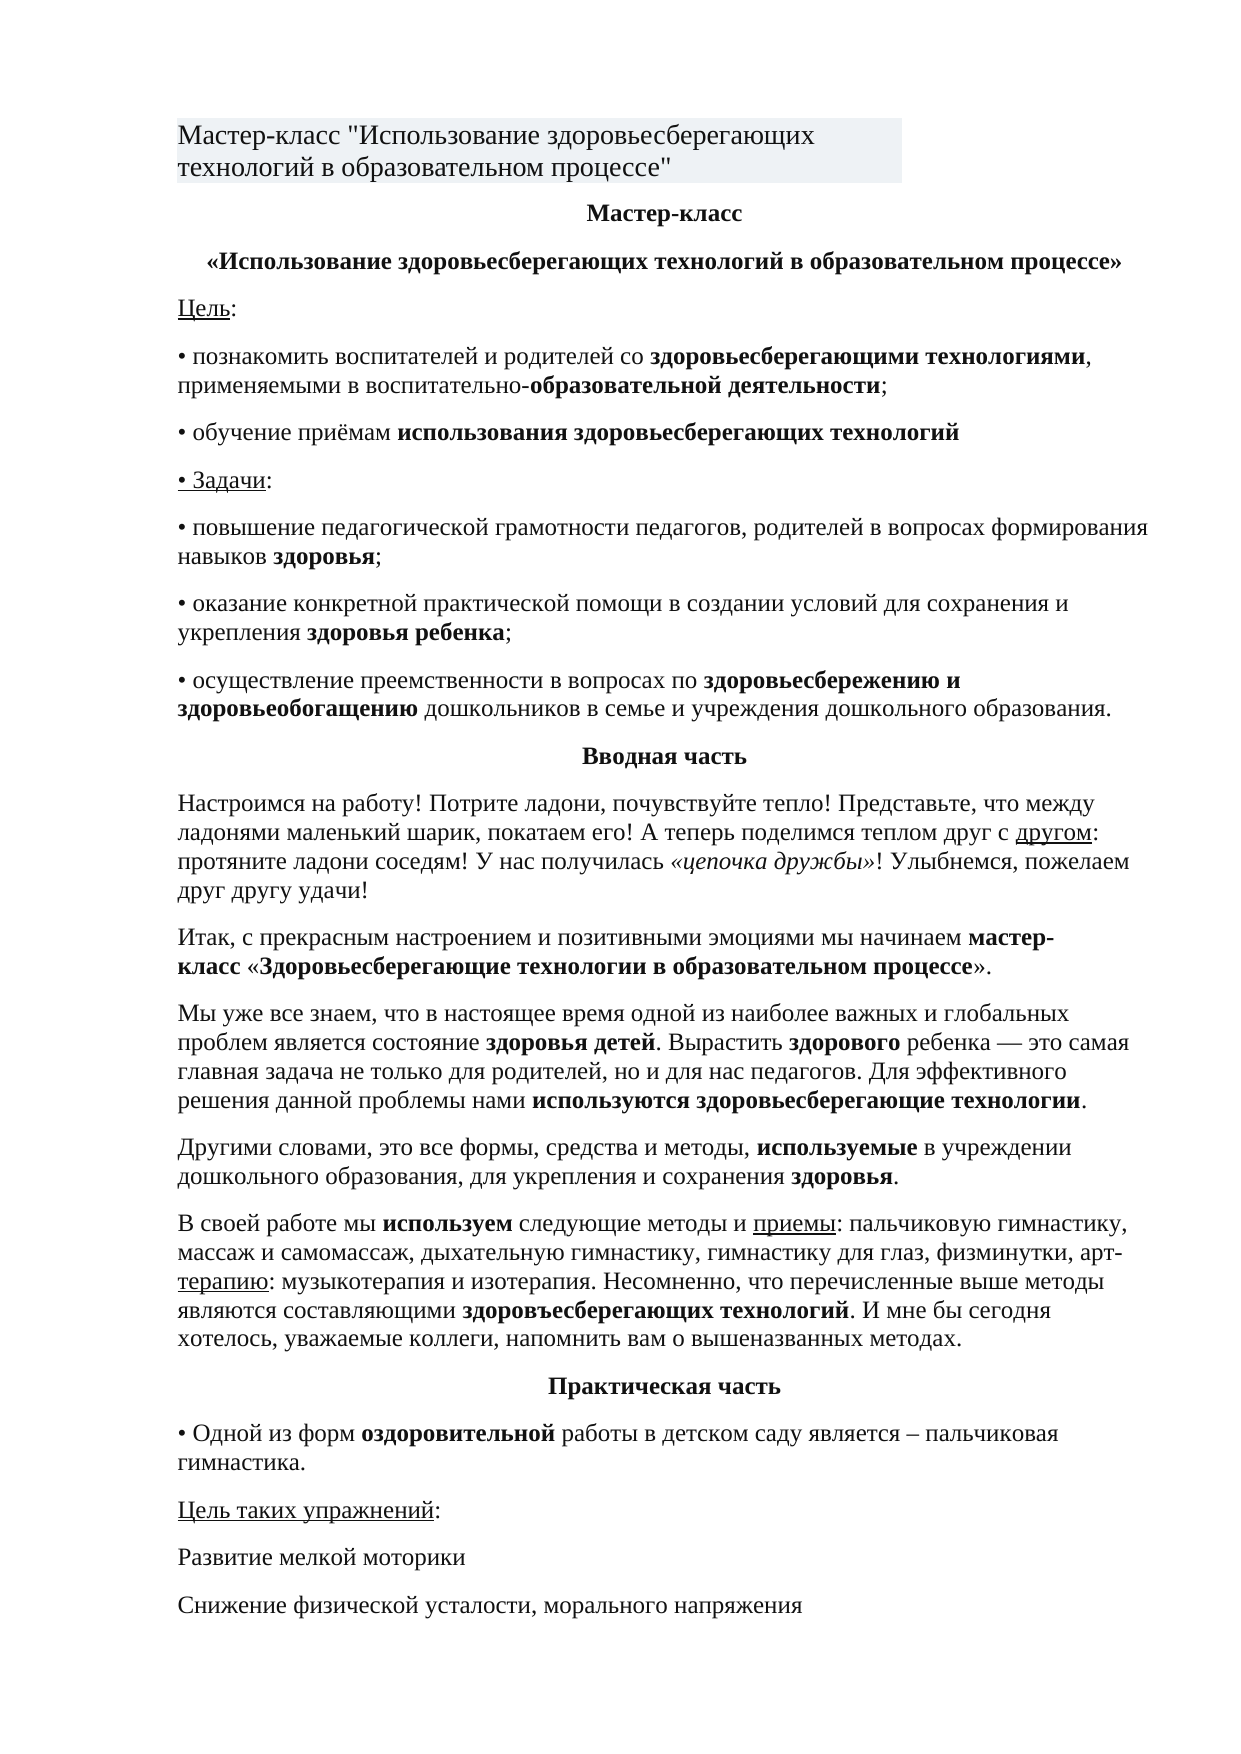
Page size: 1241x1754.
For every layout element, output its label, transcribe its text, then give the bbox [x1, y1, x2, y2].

text • обучение приёмам использования здоровьесберегающих технологий [177, 417, 1152, 446]
text • осуществление преемственности в вопросах по здоровьесбережению и здоровьеобогащению дошкольников в семье и учреждения дошкольного образования. [177, 665, 1152, 722]
text • повышение педагогической грамотности педагогов, родителей в вопросах формирования навыков здоровья; [177, 512, 1152, 570]
text Цель таких упражнений: [177, 1495, 1152, 1523]
text Мы уже все знаем, что в настоящее время одной из наиболее важных и глобальных проблем является состояние здоровья детей. Вырастить здорового ребенка — это самая главная задача не только для родителей, но и для нас педагогов. Для эффективного решения данной проблемы нами используются здоровьесберегающие технологии. [177, 998, 1152, 1113]
text Развитие мелкой моторики [177, 1542, 1152, 1571]
text «Использование здоровьесберегающих технологий в образовательном процессе» [177, 246, 1152, 275]
text • Задачи: [177, 465, 1152, 493]
text Другими словами, это все формы, средства и методы, используемые в учреждении дошкольного образования, для укрепления и сохранения здоровья. [177, 1132, 1152, 1190]
text Цель: [177, 293, 1152, 322]
text Вводная часть [177, 741, 1152, 770]
text • Одной из форм оздоровительной работы в детском саду является – пальчиковая гимнастика. [177, 1418, 1152, 1476]
text Мастер-класс [177, 198, 1152, 227]
text В своей работе мы используем следующие методы и приемы: пальчиковую гимнастику, массаж и самомассаж, дыхательную гимнастику, гимнастику для глаз, физминутки, арт-терапию: музыкотерапия и изотерапия. Несомненно, что перечисленные выше методы являются составляющими здоровъесберегающих технологий. И мне бы сегодня хотелось, уважаемые коллеги, напомнить вам о вышеназванных методах. [177, 1208, 1152, 1352]
text Настроимся на работу! Потрите ладони, почувствуйте тепло! Представьте, что между ладонями маленький шарик, покатаем его! А теперь поделимся теплом друг с другом: протяните ладони соседям! У нас получилась «цепочка дружбы»! Улыбнемся, пожелаем друг другу удачи! [177, 788, 1152, 903]
text Итак, с прекрасным настроением и позитивными эмоциями мы начинаем мастер-класс «Здоровьесберегающие технологии в образовательном процессе». [177, 922, 1152, 980]
text Мастер-класс "Использование здоровьесберегающих технологий в образовательном процессе" [177, 118, 902, 183]
text Практическая часть [177, 1371, 1152, 1400]
text • познакомить воспитателей и родителей со здоровьесберегающими технологиями, применяемыми в воспитательно-образовательной деятельности; [177, 341, 1152, 398]
text Снижение физической усталости, морального напряжения [177, 1590, 1152, 1618]
text • оказание конкретной практической помощи в создании условий для сохранения и укрепления здоровья ребенка; [177, 588, 1152, 646]
